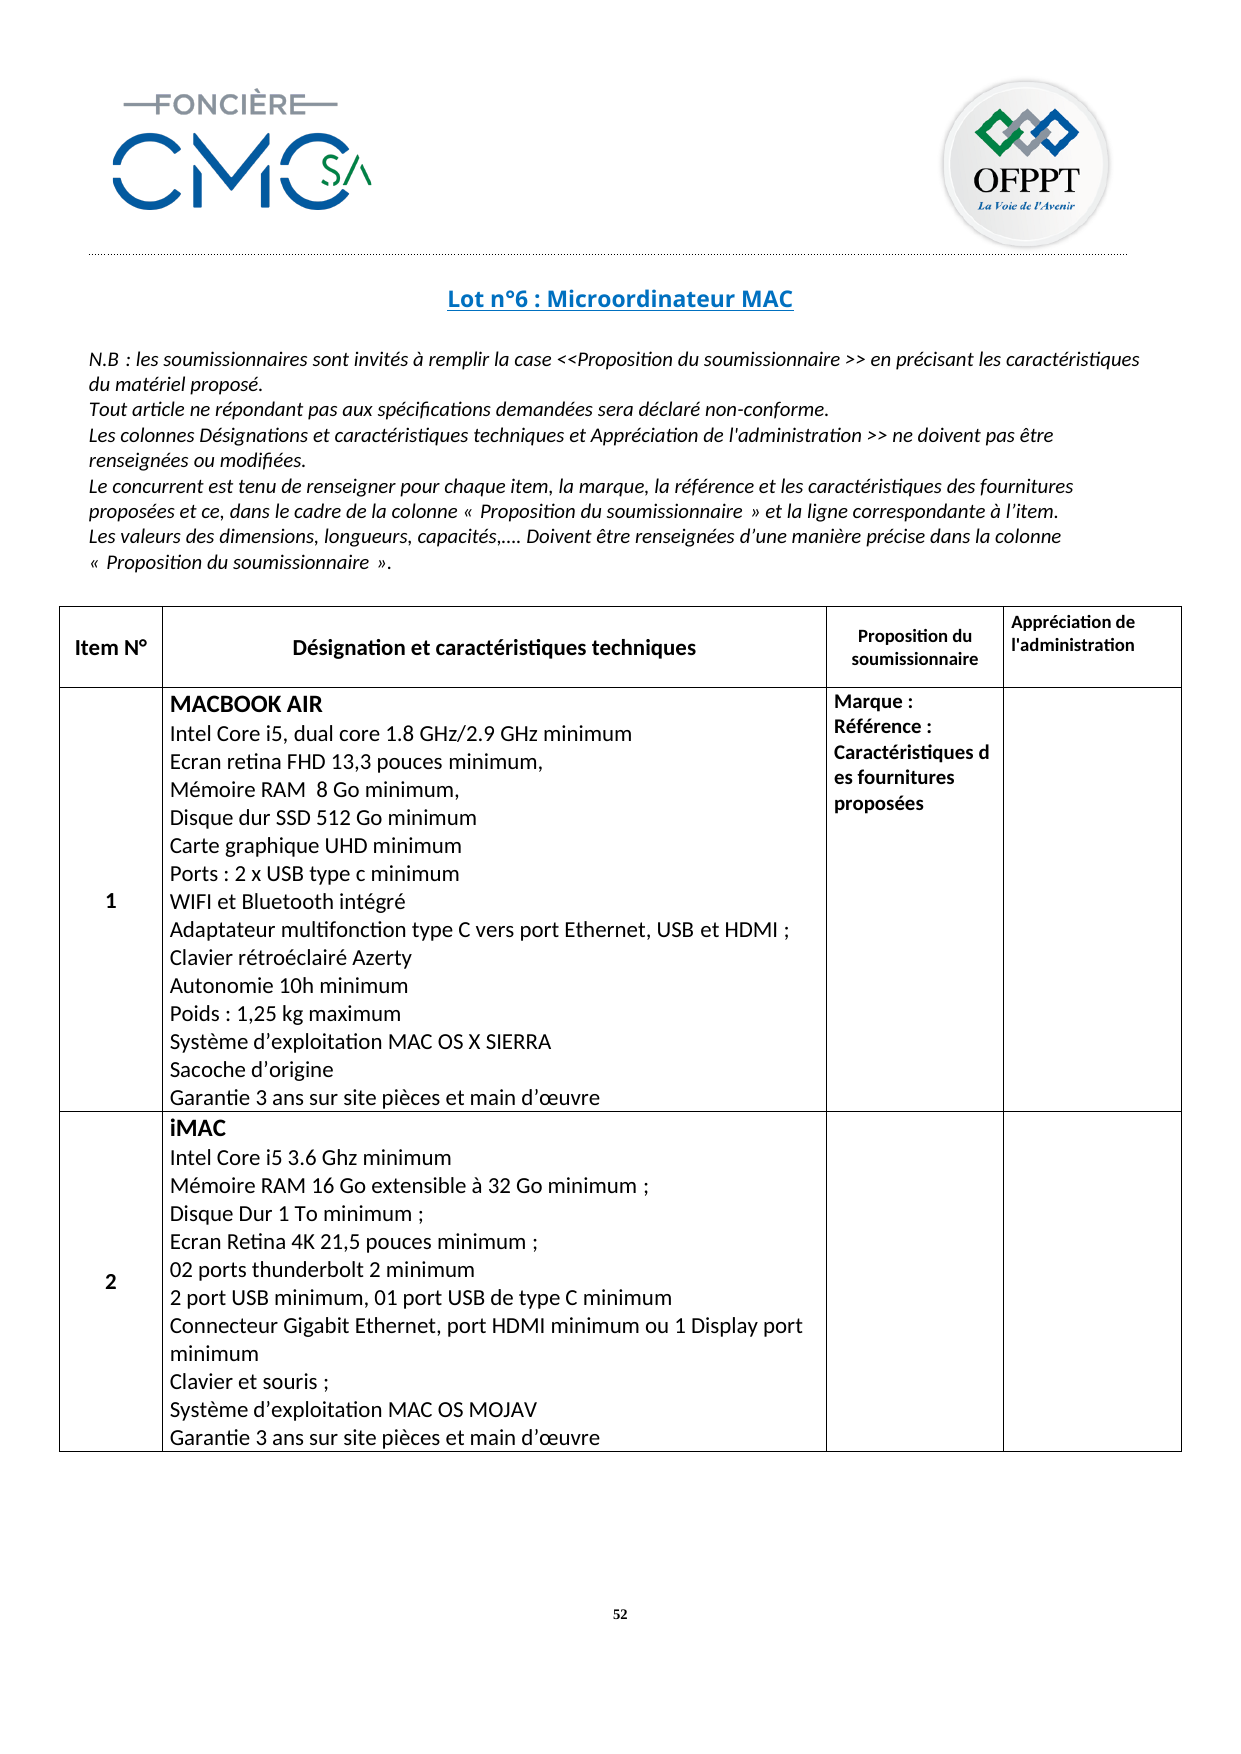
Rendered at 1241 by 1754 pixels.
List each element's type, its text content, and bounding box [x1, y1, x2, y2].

table_cell MACBOOK AIR Intel Core i5, dual core 1.8 GHz/2.9 GHz minimum Ecran retina FHD 13,3 pouces minimum, Mémoire RAM 8 Go minimum, Disque dur SSD 512 Go minimum Carte graphique UHD minimum Ports : 2 x USB type c minimum WIFI et Bluetooth intégré Adaptateur multifonction type C vers port Ethernet, USB et HDMI ; Clavier rétroéclairé Azerty Autonomie 10h minimum Poids : 1,25 kg maximum Système d’exploitation MAC OS X SIERRA Sacoche d’origine Garantie 3 ans sur site pièces et main d’œuvre [163, 688, 826, 1111]
table_cell 2 [60, 1112, 162, 1451]
table_cell iMAC Intel Core i5 3.6 Ghz minimum Mémoire RAM 16 Go extensible à 32 Go minimum ; Disque Dur 1 To minimum ; Ecran Retina 4K 21,5 pouces minimum ; 02 ports thunderbolt 2 minimum 2 port USB minimum, 01 port USB de type C minimum Connecteur Gigabit Ethernet, port HDMI minimum ou 1 Display port minimum Clavier et souris ; Système d’exploitation MAC OS MOJAV Garantie 3 ans sur site pièces et main d’œuvre [163, 1112, 826, 1451]
table_header Appréciation de l'administration [1004, 607, 1181, 687]
table_cell 1 [60, 688, 162, 1111]
text Tout article ne répondant pas aux spécifications demandées sera déclaré non-conforme. [89, 397, 1152, 422]
picture [112, 88, 372, 210]
text Lot n°6 : Microordinateur MAC [89, 283, 1152, 314]
table_cell [827, 1112, 1003, 1451]
text N.B : les soumissionnaires sont invités à remplir la case <<Proposition du soumissionnaire >> en précisant les caractéristiques du matériel proposé. [89, 346, 1152, 397]
picture [935, 73, 1116, 254]
table_cell [1004, 688, 1181, 1111]
text Le concurrent est tenu de renseigner pour chaque item, la marque, la référence et les caractéristiques des fournitures proposées et ce, dans le cadre de la colonne « Proposition du soumissionnaire » et la ligne correspondante à l’item. [89, 473, 1152, 524]
text Les valeurs des dimensions, longueurs, capacités,…. Doivent être renseignées d’une manière précise dans la colonne « Proposition du soumissionnaire ». [89, 524, 1152, 574]
text Les colonnes Désignations et caractéristiques techniques et Appréciation de l'administration >> ne doivent pas être renseignées ou modifiées. [89, 422, 1152, 473]
table_header Proposition du soumissionnaire [827, 607, 1003, 687]
table_cell Marque : Référence : Caractéristiques des fournitures proposées [827, 688, 1003, 1111]
table_cell [1004, 1112, 1181, 1451]
table_header Désignation et caractéristiques techniques [163, 607, 826, 687]
table_header Item N° [60, 607, 162, 687]
